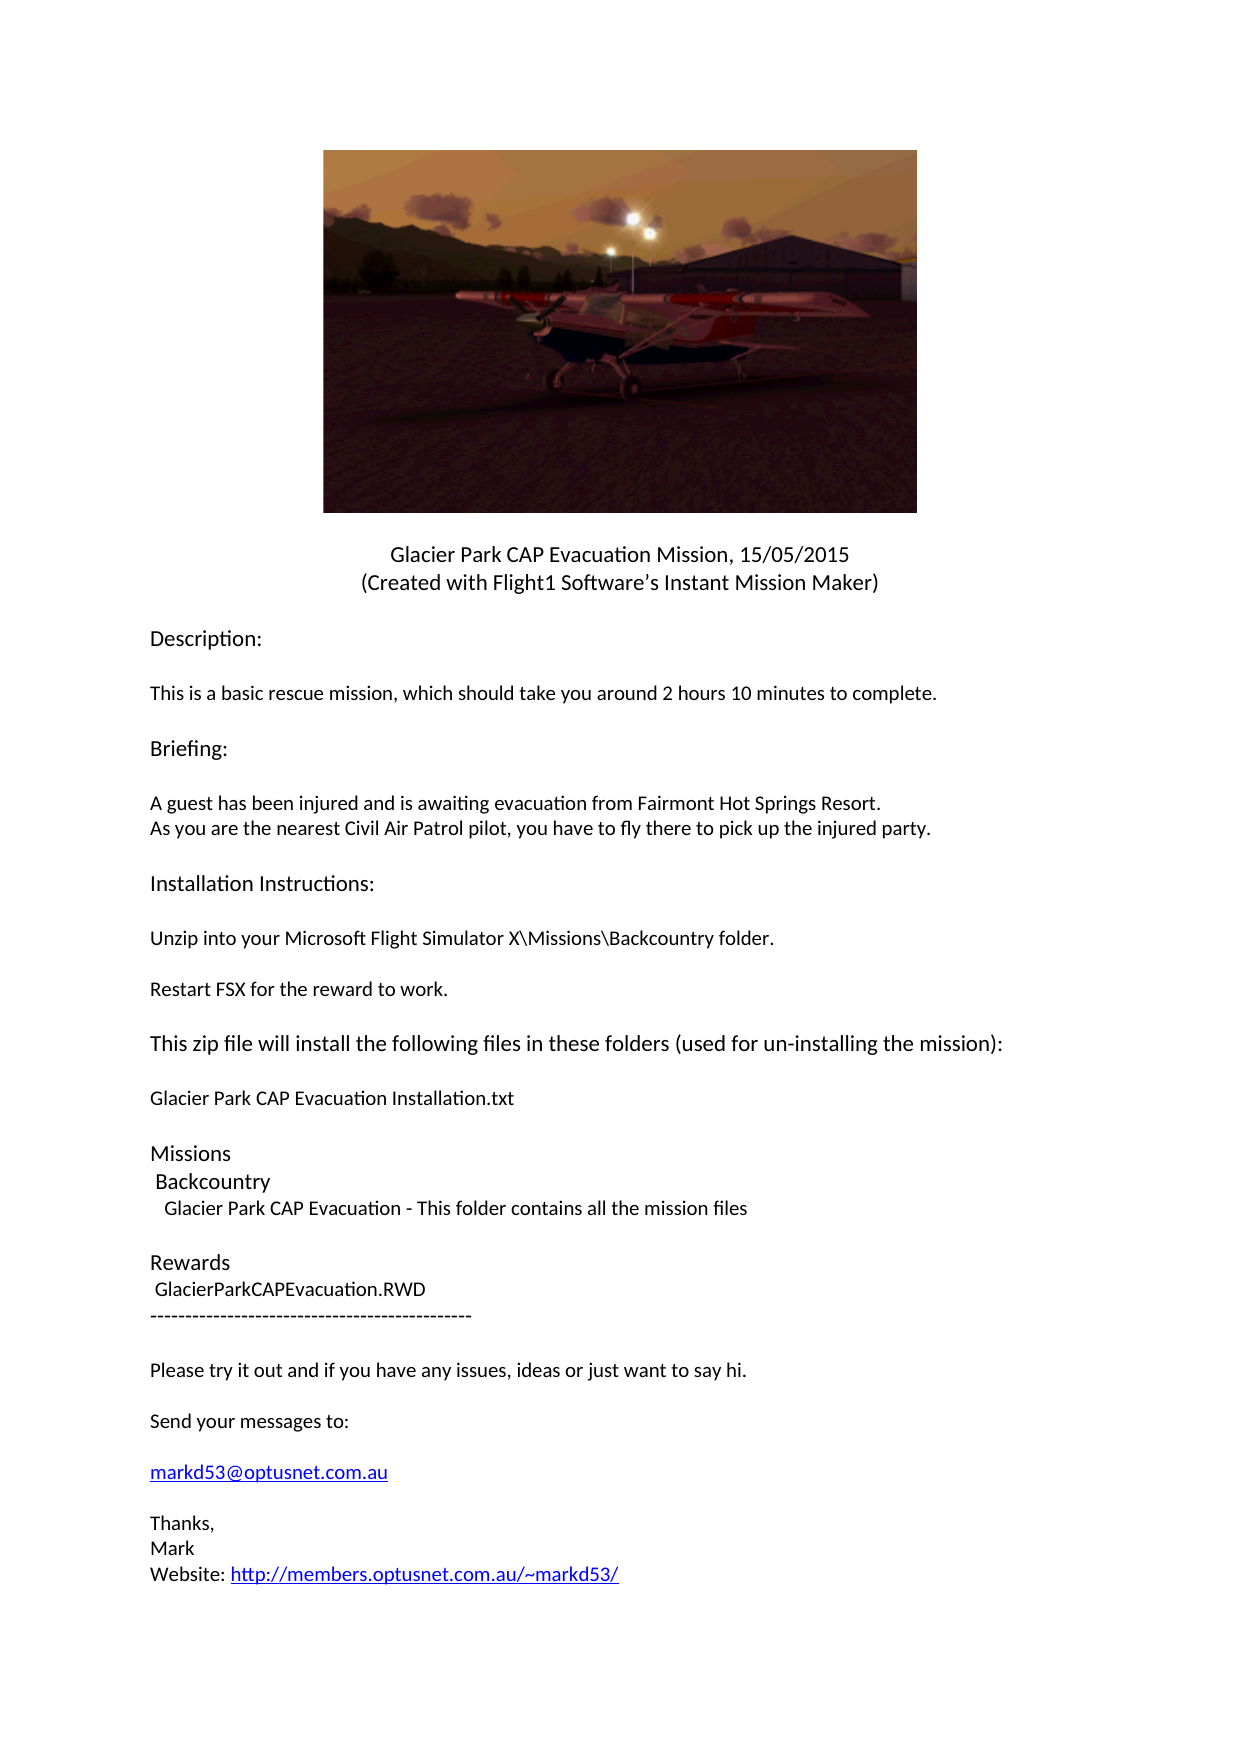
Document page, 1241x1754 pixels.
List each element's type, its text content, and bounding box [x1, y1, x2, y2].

text Missions [150, 1139, 1090, 1167]
text Website: http://members.optusnet.com.au/~markd53/ [150, 1561, 1090, 1586]
text A guest has been injured and is awaiting evacuation from Fairmont Hot Springs Resort. [150, 790, 1090, 816]
text Installation Instructions: [150, 869, 1090, 897]
text This is a basic rescue mission, which should take you around 2 hours 10 minutes to complete. [150, 681, 1090, 706]
text markd53@optusnet.com.au [150, 1459, 1090, 1485]
text Glacier Park CAP Evacuation Mission, 15/05/2015 [150, 541, 1090, 568]
text Please try it out and if you have any issues, ideas or just want to say hi. [150, 1358, 1090, 1383]
text (Created with Flight1 Software’s Instant Mission Maker) [150, 568, 1090, 597]
text GlacierParkCAPEvacuation.RWD [150, 1276, 1090, 1302]
text Thanks, [150, 1510, 1090, 1536]
text Mark [150, 1536, 1090, 1561]
text This zip file will install the following files in these folders (used for un-installing the mission): [150, 1029, 1090, 1057]
text Glacier Park CAP Evacuation - This folder contains all the mission files [150, 1195, 1090, 1220]
text Description: [150, 624, 1090, 653]
text ---------------------------------------------- [150, 1302, 1090, 1330]
picture [323, 150, 917, 513]
text Restart FSX for the reward to work. [150, 976, 1090, 1001]
text Rewards [150, 1248, 1090, 1276]
text Unzip into your Microsoft Flight Simulator X\Missions\Backcountry folder. [150, 925, 1090, 950]
text Briefing: [150, 734, 1090, 762]
text Backcountry [150, 1167, 1090, 1195]
text Glacier Park CAP Evacuation Installation.txt [150, 1085, 1090, 1111]
text Send your messages to: [150, 1408, 1090, 1434]
text As you are the nearest Civil Air Patrol pilot, you have to fly there to pick up the injured party. [150, 816, 1090, 841]
